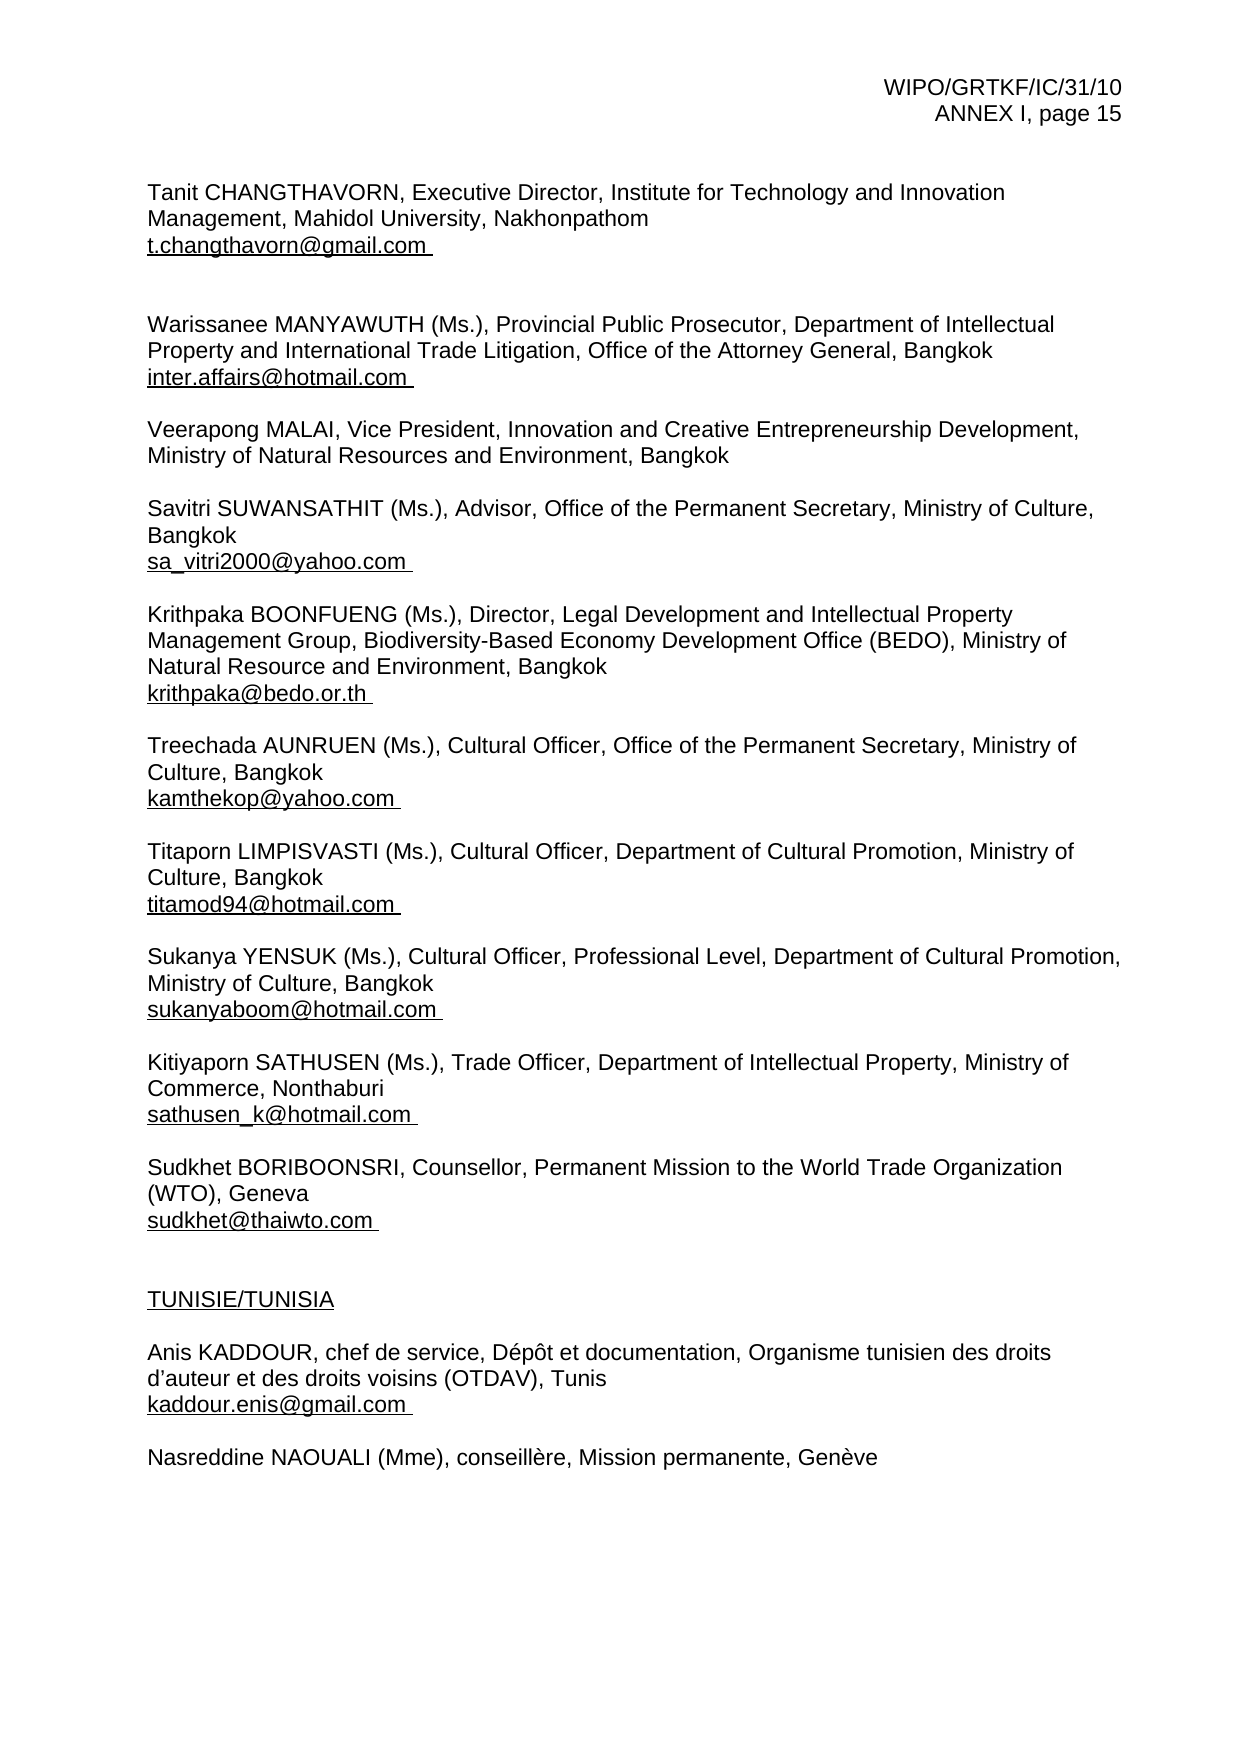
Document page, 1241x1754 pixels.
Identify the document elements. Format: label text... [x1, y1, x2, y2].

text kaddour.enis@gmail.com [147, 1391, 1122, 1418]
text t.changthavorn@gmail.com [147, 232, 1122, 258]
text sa_vitri2000@yahoo.com [147, 548, 1122, 574]
text Treechada AUNRUEN (Ms.), Cultural Officer, Office of the Permanent Secretary, Ministry of Culture, Bangkok [147, 732, 1122, 785]
text sudkhet@thaiwto.com [147, 1207, 1122, 1233]
text Sudkhet BORIBOONSRI, Counsellor, Permanent Mission to the World Trade Organization (WTO), Geneva [147, 1154, 1122, 1207]
text titamod94@hotmail.com [147, 891, 1122, 917]
text Savitri SUWANSATHIT (Ms.), Advisor, Office of the Permanent Secretary, Ministry of Culture, Bangkok [147, 495, 1122, 548]
text Anis KADDOUR, chef de service, Dépôt et documentation, Organisme tunisien des droits d’auteur et des droits voisins (OTDAV), Tunis [147, 1338, 1122, 1391]
text Kitiyaporn SATHUSEN (Ms.), Trade Officer, Department of Intellectual Property, Ministry of Commerce, Nonthaburi [147, 1049, 1122, 1101]
text Veerapong MALAI, Vice President, Innovation and Creative Entrepreneurship Development, Ministry of Natural Resources and Environment, Bangkok [147, 416, 1122, 469]
text Sukanya YENSUK (Ms.), Cultural Officer, Professional Level, Department of Cultural Promotion, Ministry of Culture, Bangkok [147, 943, 1122, 996]
text TUNISIE/TUNISIA [147, 1286, 1122, 1312]
text Tanit CHANGTHAVORN, Executive Director, Institute for Technology and Innovation Management, Mahidol University, Nakhonpathom [147, 179, 1122, 232]
text sathusen_k@hotmail.com [147, 1101, 1122, 1128]
text kamthekop@yahoo.com [147, 785, 1122, 811]
text Krithpaka BOONFUENG (Ms.), Director, Legal Development and Intellectual Property Management Group, Biodiversity-Based Economy Development Office (BEDO), Ministry of Natural Resource and Environment, Bangkok [147, 601, 1122, 680]
text Titaporn LIMPISVASTI (Ms.), Cultural Officer, Department of Cultural Promotion, Ministry of Culture, Bangkok [147, 838, 1122, 891]
text Warissanee MANYAWUTH (Ms.), Provincial Public Prosecutor, Department of Intellectual Property and International Trade Litigation, Office of the Attorney General, Bangkok [147, 311, 1122, 363]
text Nasreddine NAOUALI (Mme), conseillère, Mission permanente, Genève [147, 1444, 1122, 1470]
text krithpaka@bedo.or.th [147, 680, 1122, 706]
text sukanyaboom@hotmail.com [147, 996, 1122, 1022]
text inter.affairs@hotmail.com [147, 363, 1122, 390]
